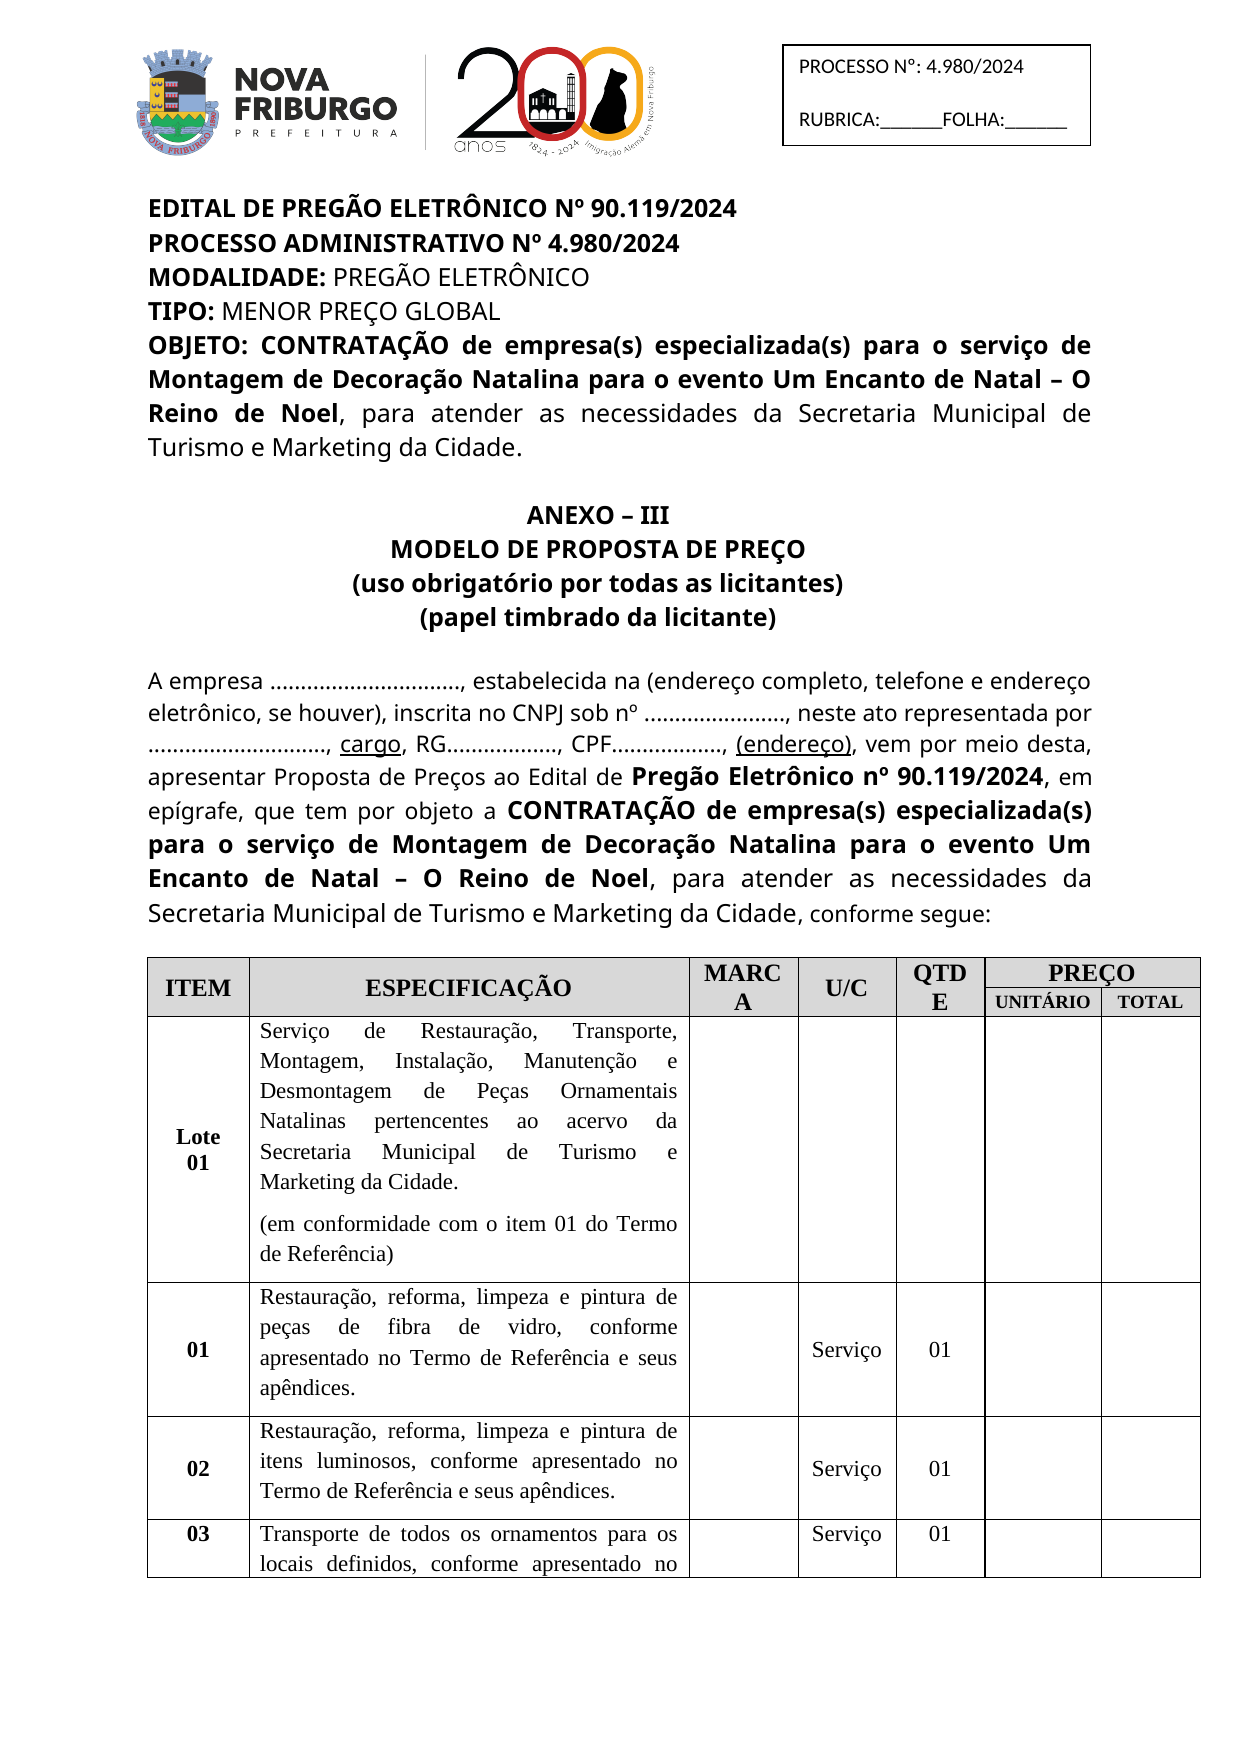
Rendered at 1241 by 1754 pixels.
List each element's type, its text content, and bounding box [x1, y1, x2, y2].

text Modelo de proposta DE PREÇO [103, 532, 1092, 566]
table_cell 01 [148, 1283, 249, 1416]
text OBJETO: CONTRATAÇÃO de empresa(s) especializada(s) para o serviço de Montagem de Decoração Natalina para o evento Um Encanto de Natal – O Reino de Noel, para atender as necessidades da Secretaria Municipal de Turismo e Marketing da Cidade. [148, 327, 1092, 464]
table_cell [799, 1017, 896, 1282]
table_cell [986, 1417, 1101, 1519]
text ANEXO – III [103, 498, 1092, 532]
table_cell Restauração, reforma, limpeza e pintura de itens luminosos, conforme apresentado no Termo de Referência e seus apêndices. [250, 1417, 689, 1519]
table_cell [1102, 1283, 1200, 1416]
table_header ESPECIFICAÇÃO [250, 958, 689, 1016]
table_header PREÇO [986, 958, 1200, 987]
table_cell TOTAL [1102, 988, 1200, 1016]
table_cell Transporte de todos os ornamentos para os locais definidos, conforme apresentado no Termo de Referência e seus apêndices. [250, 1520, 689, 1577]
table_cell 01 [897, 1417, 984, 1519]
table_cell 01 [897, 1520, 984, 1577]
text MODALIDADE: PREGÃO ELETRÔNICO [148, 259, 1092, 293]
table_cell Serviço de Restauração, Transporte, Montagem, Instalação, Manutenção e Desmontagem de Peças Ornamentais Natalinas pertencentes ao acervo da Secretaria Municipal de Turismo e Marketing da Cidade. (em conformidade com o item 01 do Termo de Referência) [250, 1017, 689, 1282]
table_cell [690, 1017, 798, 1282]
text PROCESSO ADMINISTRATIVO Nº 4.980/2024 [148, 225, 1092, 259]
table_cell [690, 1520, 798, 1577]
table_cell [1102, 1520, 1200, 1577]
table_cell [1102, 1417, 1200, 1519]
table_cell Serviço [799, 1520, 896, 1577]
table_cell 02 [148, 1417, 249, 1519]
table_cell [690, 1417, 798, 1519]
table_cell [897, 1017, 984, 1282]
table_cell Lote 01 [148, 1017, 249, 1282]
table_header ITEM [148, 958, 249, 1016]
table_cell UNITÁRIO [986, 988, 1101, 1016]
picture [109, 14, 687, 185]
text TIPO: MENOR PREÇO GLOBAL [148, 293, 1092, 327]
table_cell 03 [148, 1520, 249, 1577]
table_header MARCA [690, 958, 798, 1016]
list A empresa ..............................., estabelecida na (endereço completo, telefone e endereço eletrônico, se houver), inscrita no CNPJ sob nº ......................., neste ato representada por ............................., cargo, RG.................., CPF.................., (endereço), vem por meio desta, apresentar Proposta de Preços ao Edital de Pregão Eletrônico nº 90.119/2024, em epígrafe, que tem por objeto a CONTRATAÇÃO de empresa(s) especializada(s) para o serviço de Montagem de Decoração Natalina para o evento Um Encanto de Natal – O Reino de Noel, para atender as necessidades da Secretaria Municipal de Turismo e Marketing da Cidade, conforme segue: [148, 665, 1092, 929]
table_cell Restauração, reforma, limpeza e pintura de peças de fibra de vidro, conforme apresentado no Termo de Referência e seus apêndices. [250, 1283, 689, 1416]
table_cell [986, 1017, 1101, 1282]
text EDITAL DE PREGÃO ELETRÔNICO Nº 90.119/2024 [148, 191, 1092, 225]
table_cell Serviço [799, 1283, 896, 1416]
table_cell [986, 1283, 1101, 1416]
table_header QTDE [897, 958, 984, 1016]
text (uso obrigatório por todas as licitantes) [103, 566, 1092, 600]
table_cell Serviço [799, 1417, 896, 1519]
table_header U/C [799, 958, 896, 1016]
text (papel timbrado da licitante) [103, 600, 1092, 634]
table_cell [986, 1520, 1101, 1577]
table_cell [690, 1283, 798, 1416]
table_cell 01 [897, 1283, 984, 1416]
table_cell [1102, 1017, 1200, 1282]
